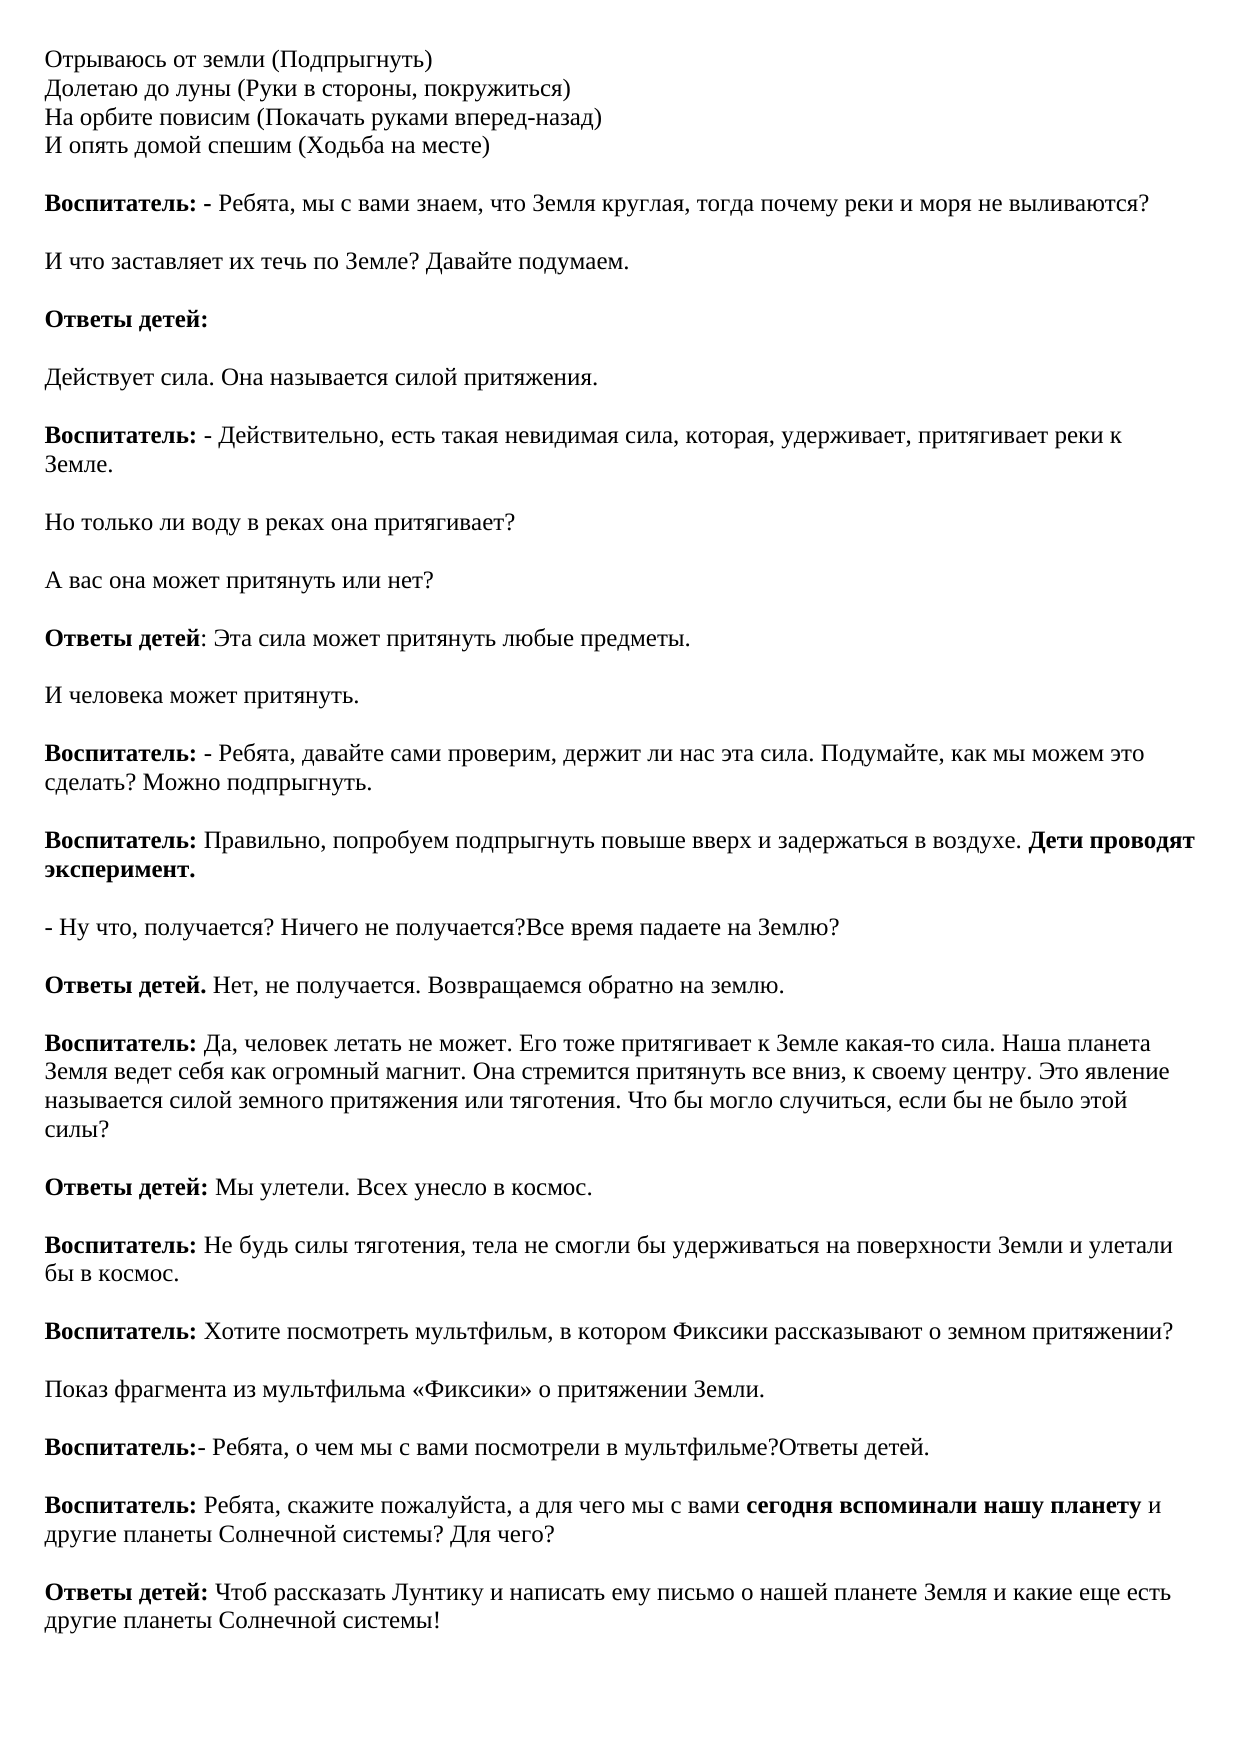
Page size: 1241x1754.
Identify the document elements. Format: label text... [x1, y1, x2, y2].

text Воспитатель: - Действительно, есть такая невидимая сила, которая, удерживает, притягивает реки к Земле. [44, 420, 1196, 478]
text Воспитатель: Правильно, попробуем подпрыгнуть повыше вверх и задержаться в воздухе. Дети проводят эксперимент. [44, 825, 1196, 883]
text А вас она может притянуть или нет? [44, 565, 1196, 593]
text И что заставляет их течь по Земле? Давайте подумаем. [44, 246, 1196, 275]
text Ответы детей: Эта сила может притянуть любые предметы. [44, 623, 1196, 651]
text Воспитатель: - Ребята, давайте сами проверим, держит ли нас эта сила. Подумайте, как мы можем это сделать? Можно подпрыгнуть. [44, 738, 1196, 796]
text Воспитатель: Ребята, скажите пожалуйста, а для чего мы с вами сегодня вспоминали нашу планету и другие планеты Солнечной системы? Для чего? [44, 1490, 1196, 1548]
text Действует сила. Она называется силой притяжения. [44, 362, 1196, 391]
text Воспитатель:- Ребята, о чем мы с вами посмотрели в мультфильме?Ответы детей. [44, 1432, 1196, 1461]
text Воспитатель: - Ребята, мы с вами знаем, что Земля круглая, тогда почему реки и моря не выливаются? [44, 188, 1196, 217]
text Воспитатель: Не будь силы тяготения, тела не смогли бы удерживаться на поверхности Земли и улетали бы в космос. [44, 1230, 1196, 1287]
text Показ фрагмента из мультфильма «Фиксики» о притяжении Земли. [44, 1374, 1196, 1403]
text И человека может притянуть. [44, 681, 1196, 709]
text - Ну что, получается? Ничего не получается?Все время падаете на Землю? [44, 912, 1196, 941]
text Ответы детей: [44, 304, 1196, 333]
text Воспитатель: Да, человек летать не может. Его тоже притягивает к Земле какая-то сила. Наша планета Земля ведет себя как огромный магнит. Она стремится притянуть все вниз, к своему центру. Это явление называется силой земного притяжения или тяготения. Что бы могло случиться, если бы не было этой силы? [44, 1028, 1196, 1143]
text Ответы детей: Чтоб рассказать Лунтику и написать ему письмо о нашей планете Земля и какие еще есть другие планеты Солнечной системы! [44, 1577, 1196, 1634]
text Ответы детей. Нет, не получается. Возвращаемся обратно на землю. [44, 970, 1196, 998]
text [44, 44, 1196, 159]
text Воспитатель: Хотите посмотреть мультфильм, в котором Фиксики рассказывают о земном притяжении? [44, 1316, 1196, 1345]
text Ответы детей: Мы улетели. Всех унесло в космос. [44, 1172, 1196, 1201]
text Но только ли воду в реках она притягивает? [44, 507, 1196, 536]
